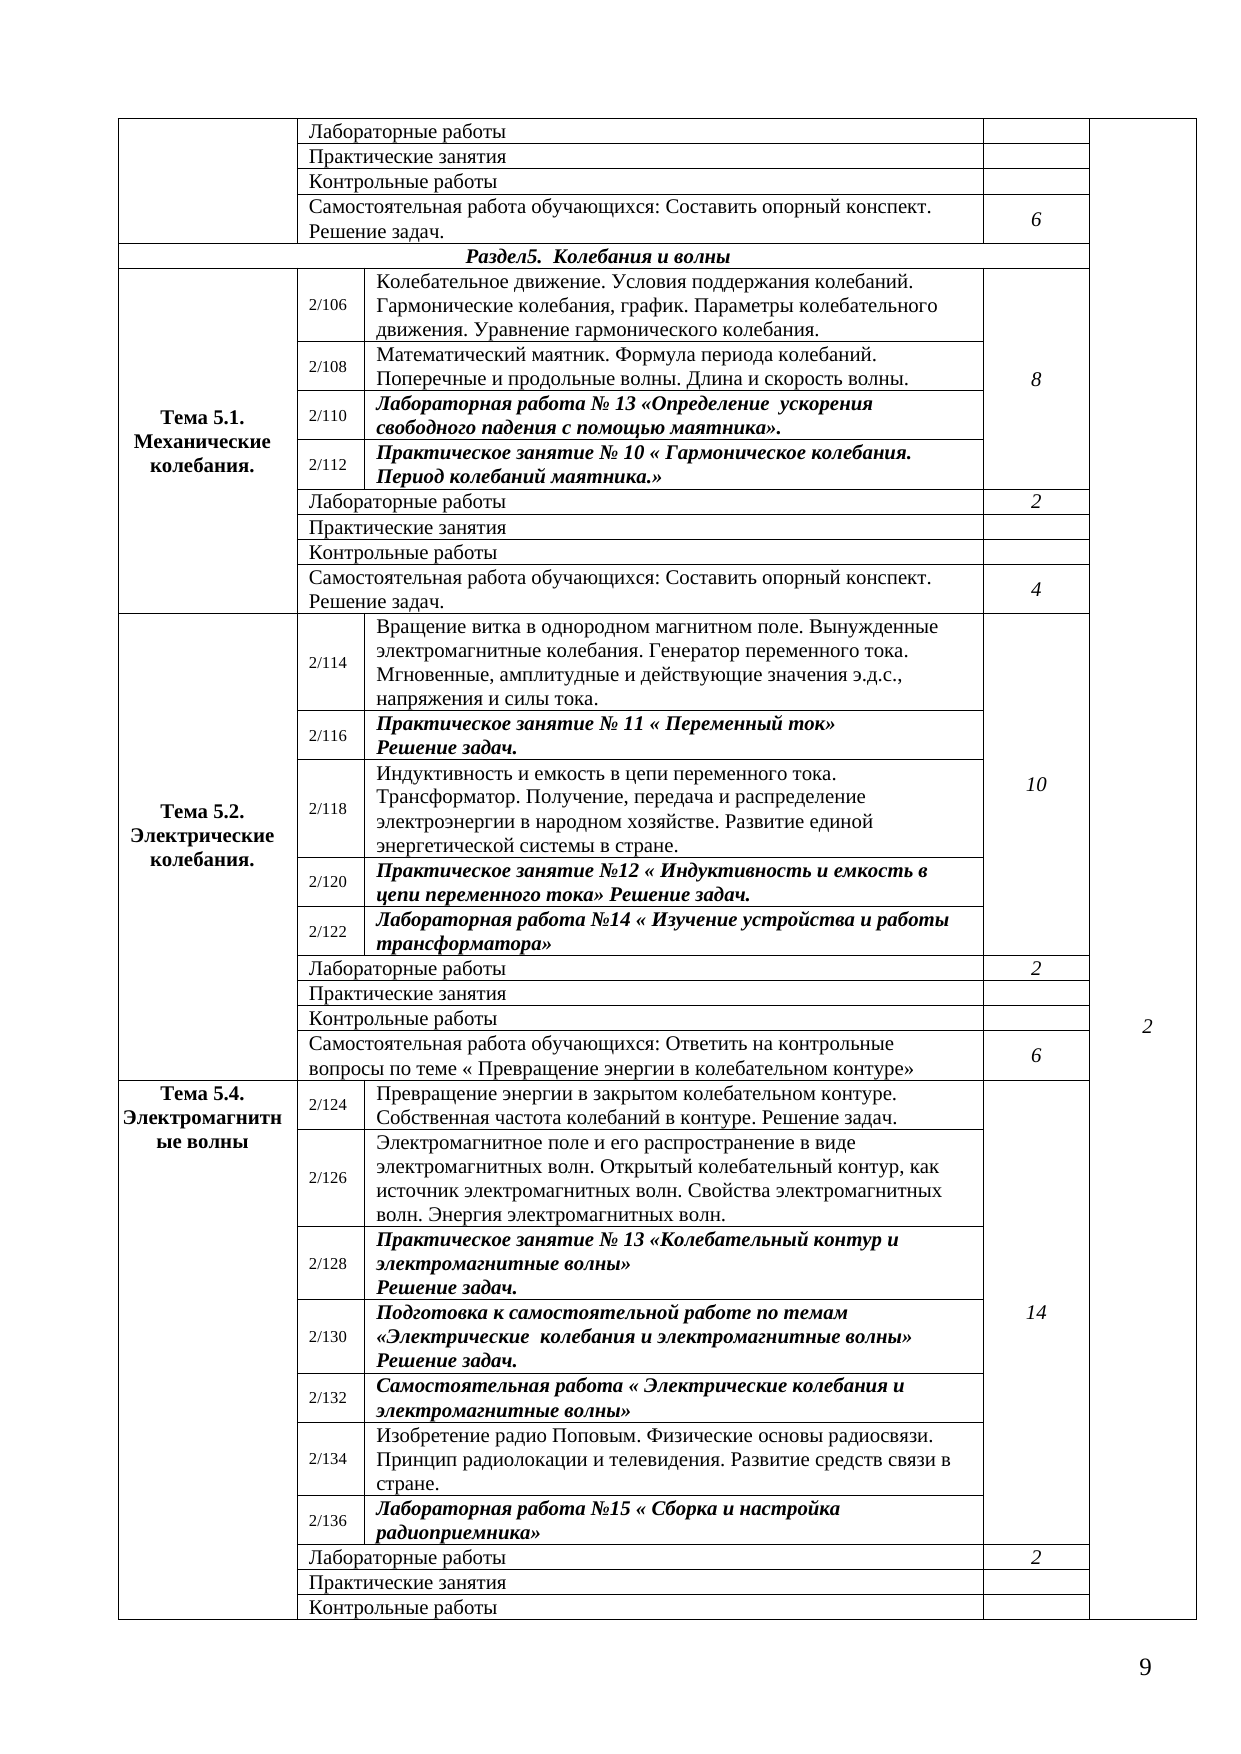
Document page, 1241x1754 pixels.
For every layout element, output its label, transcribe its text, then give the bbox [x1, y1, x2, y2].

table_cell 6 [984, 195, 1089, 243]
table_cell [984, 515, 1089, 539]
table_cell 2/120 [298, 858, 364, 906]
table_cell Раздел5. Колебания и волны [119, 244, 1089, 268]
table_cell 2/114 [298, 614, 364, 710]
table_cell 2 [984, 1545, 1089, 1569]
table_cell [984, 144, 1089, 168]
table_cell Практические занятия [298, 515, 983, 539]
table_cell Самостоятельная работа обучающихся: Составить опорный конспект. Решение задач. [298, 565, 983, 613]
table_cell Практическое занятие № 11 « Переменный ток» Решение задач. [365, 711, 983, 759]
table_cell 2/124 [298, 1081, 364, 1129]
table_cell Практическое занятие №12 « Индуктивность и емкость в цепи переменного тока» Решение задач. [365, 858, 983, 906]
table_cell 14 [984, 1081, 1089, 1544]
table_cell Вращение витка в однородном магнитном поле. Вынужденные электромагнитные колебания. Генератор переменного тока. Мгновенные, амплитудные и действующие значения э.д.с., напряжения и силы тока. [365, 614, 983, 710]
table_cell [984, 169, 1089, 193]
table_cell 2 [984, 490, 1089, 513]
table_cell 4 [984, 565, 1089, 613]
table_cell Математический маятник. Формула периода колебаний. Поперечные и продольные волны. Длина и скорость волны. [365, 342, 983, 390]
table_cell Электромагнитное поле и его распространение в виде электромагнитных волн. Открытый колебательный контур, как источник электромагнитных волн. Свойства электромагнитных волн. Энергия электромагнитных волн. [365, 1130, 983, 1226]
table_cell 6 [984, 1031, 1089, 1079]
table_cell Практическое занятие № 13 «Колебательный контур и электромагнитные волны» Решение задач. [365, 1227, 983, 1299]
table_cell Контрольные работы [298, 169, 983, 193]
table_cell 2/134 [298, 1423, 364, 1495]
table_cell Лабораторные работы [298, 1545, 983, 1569]
table_cell [984, 981, 1089, 1005]
table_cell 2 [984, 956, 1089, 980]
table_cell [984, 1570, 1089, 1594]
table_cell Лабораторные работы [298, 119, 983, 143]
table_cell Лабораторная работа №14 « Изучение устройства и работы трансформатора» [365, 907, 983, 955]
table_cell Самостоятельная работа « Электрические колебания и электромагнитные волны» [365, 1374, 983, 1422]
table_cell 2/110 [298, 391, 364, 439]
table_cell 2/126 [298, 1130, 364, 1226]
table_cell 8 [984, 269, 1089, 488]
table_cell Контрольные работы [298, 540, 983, 564]
table_cell Индуктивность и емкость в цепи переменного тока. Трансформатор. Получение, передача и распределение электроэнергии в народном хозяйстве. Развитие единой энергетической системы в стране. [365, 760, 983, 857]
table_cell 2/106 [298, 269, 364, 341]
table_cell [984, 1006, 1089, 1030]
table_cell Контрольные работы [298, 1595, 983, 1619]
table_cell 2/128 [298, 1227, 364, 1299]
table_cell 2/122 [298, 907, 364, 955]
table_cell Самостоятельная работа обучающихся: Ответить на контрольные вопросы по теме « Превращение энергии в колебательном контуре» [298, 1031, 983, 1079]
table_cell Лабораторные работы [298, 956, 983, 980]
table_cell Практические занятия [298, 1570, 983, 1594]
table_cell Лабораторные работы [298, 490, 983, 513]
table_cell Подготовка к самостоятельной работе по темам «Электрические колебания и электромагнитные волны» Решение задач. [365, 1300, 983, 1372]
table_cell 10 [984, 614, 1089, 955]
table_cell Контрольные работы [298, 1006, 983, 1030]
table_cell [984, 119, 1089, 143]
table_cell 2/118 [298, 760, 364, 857]
table_cell 2/130 [298, 1300, 364, 1372]
table_cell Превращение энергии в закрытом колебательном контуре. Собственная частота колебаний в контуре. Решение задач. [365, 1081, 983, 1129]
table_cell Практические занятия [298, 981, 983, 1005]
table_cell Изобретение радио Поповым. Физические основы радиосвязи. Принцип радиолокации и телевидения. Развитие средств связи в стране. [365, 1423, 983, 1495]
table_cell 2/136 [298, 1496, 364, 1544]
table_cell 2/116 [298, 711, 364, 759]
table_cell [984, 1595, 1089, 1619]
table_cell Тема 5.1. Механические колебания. [119, 269, 297, 613]
table_cell 2/132 [298, 1374, 364, 1422]
table_cell Практическое занятие № 10 « Гармоническое колебания. Период колебаний маятника.» [365, 440, 983, 488]
table_cell Тема 5.2. Электрические колебания. [119, 614, 297, 1079]
table_cell Практические занятия [298, 144, 983, 168]
table_cell Самостоятельная работа обучающихся: Составить опорный конспект. Решение задач. [298, 195, 983, 243]
table_cell Лабораторная работа №15 « Сборка и настройка радиоприемника» [365, 1496, 983, 1544]
table_cell Тема 5.4. Электромагнитные волны [119, 1081, 297, 1619]
table_cell Лабораторная работа № 13 «Определение ускорения свободного падения с помощью маятника». [365, 391, 983, 439]
table_cell 2/112 [298, 440, 364, 488]
table_cell 2/108 [298, 342, 364, 390]
table_cell [984, 540, 1089, 564]
table_cell Колебательное движение. Условия поддержания колебаний. Гармонические колебания, график. Параметры колебательного движения. Уравнение гармонического колебания. [365, 269, 983, 341]
